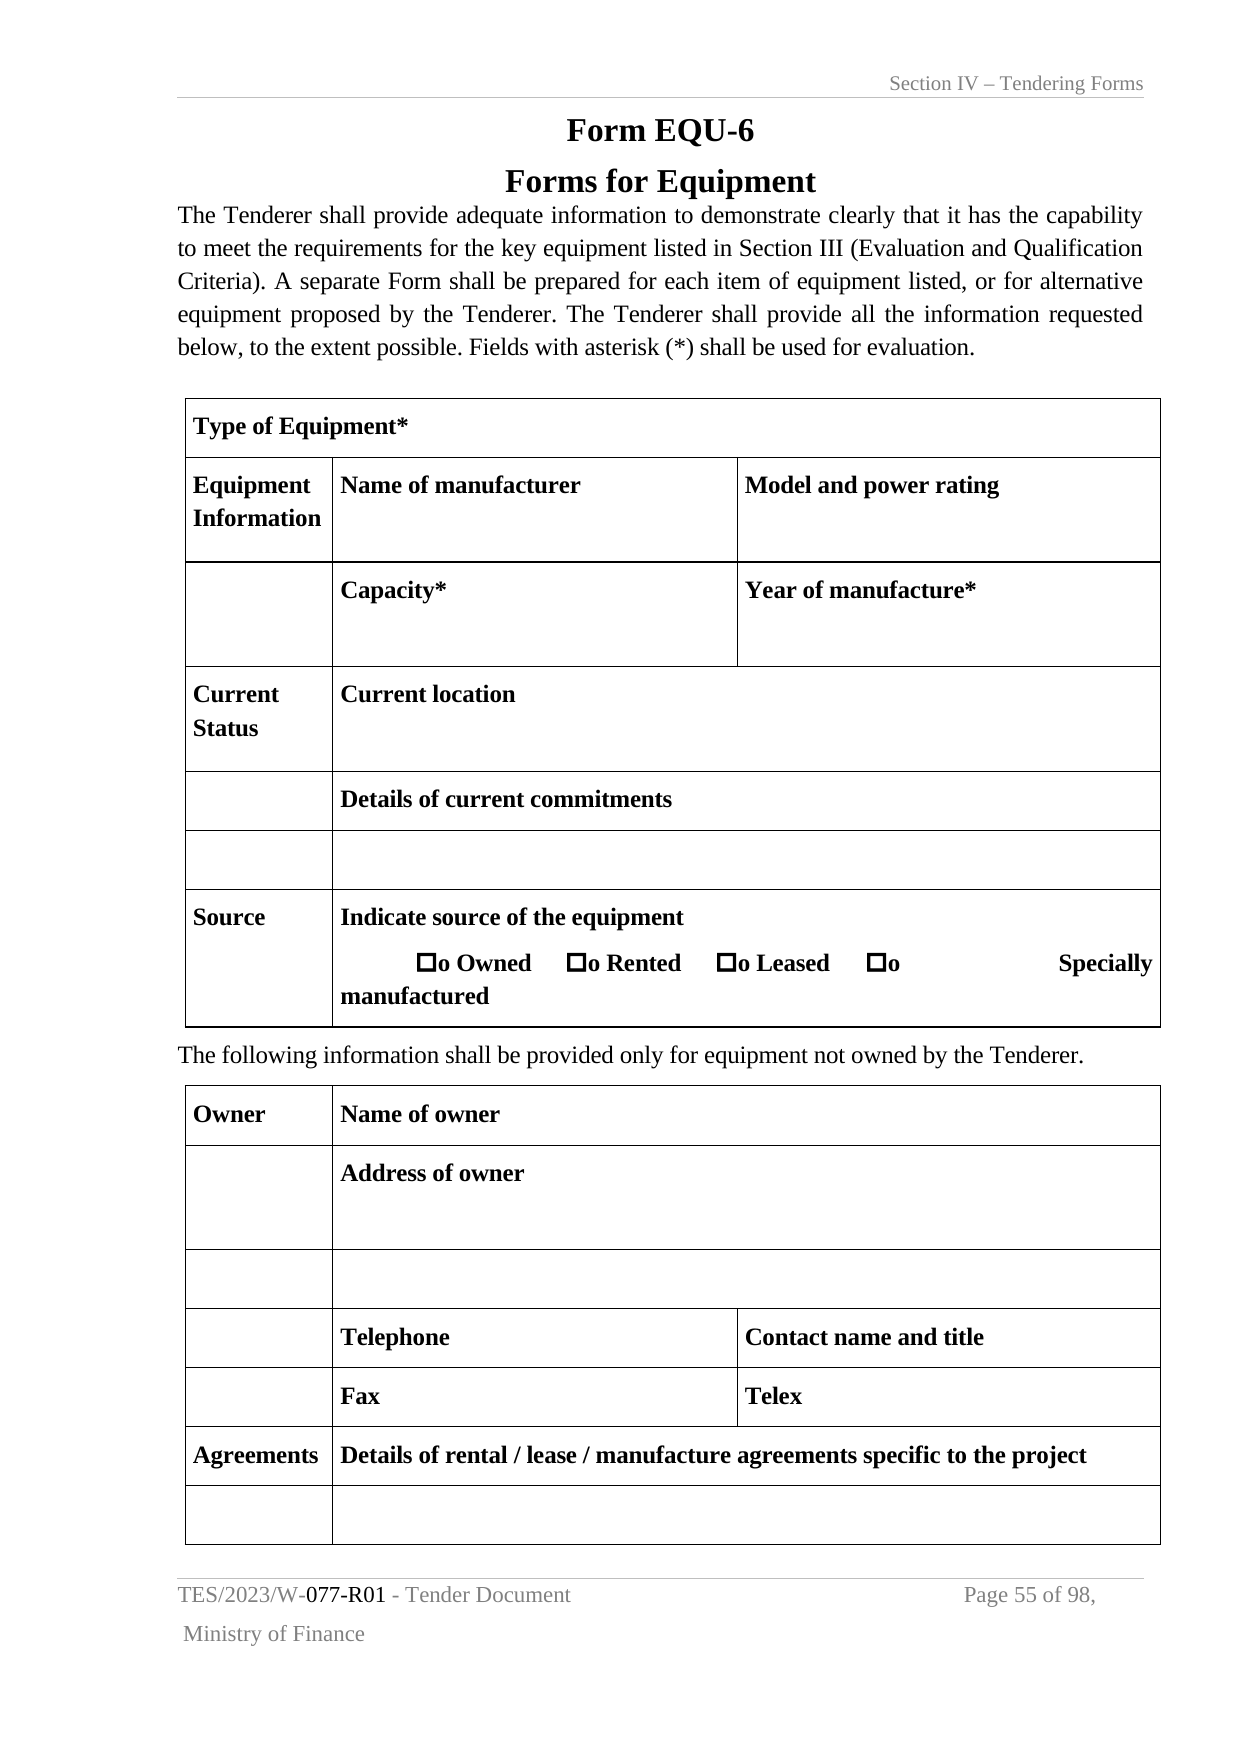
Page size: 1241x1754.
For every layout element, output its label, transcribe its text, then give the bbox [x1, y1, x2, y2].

table_cell Telex [738, 1368, 1160, 1426]
table_cell Model and power rating [738, 458, 1160, 561]
table_header Name of owner [333, 1086, 1160, 1144]
text The Tenderer shall provide adequate information to demonstrate clearly that it has the capability to meet the requirements for the key equipment listed in Section III (Evaluation and Qualification Criteria). A separate Form shall be prepared for each item of equipment listed, or for alternative equipment proposed by the Tenderer. The Tenderer shall provide all the information requested below, to the extent possible. Fields with asterisk (*) shall be used for evaluation. [177, 200, 1144, 361]
table_cell Details of current commitments [333, 772, 1160, 830]
table_cell Telephone [333, 1309, 737, 1367]
table_cell [186, 1368, 332, 1426]
table_cell Source [186, 890, 332, 1026]
table_cell Agreements [186, 1427, 332, 1485]
table_cell Equipment Information [186, 458, 332, 561]
table_cell [186, 563, 332, 666]
table_cell Details of rental / lease / manufacture agreements specific to the project [333, 1427, 1160, 1485]
table_cell Capacity* [333, 563, 737, 666]
table_cell Name of manufacturer [333, 458, 737, 561]
table_header Owner [186, 1086, 332, 1144]
table_cell [186, 1309, 332, 1367]
table_cell [186, 1146, 332, 1249]
table_cell Year of manufacture* [738, 563, 1160, 666]
table_cell [333, 831, 1160, 889]
table_cell Current Status [186, 667, 332, 771]
table_cell Indicate source of the equipment o Owned o Rented o Leased o Specially manufactured [333, 890, 1160, 1026]
table_cell Contact name and title [738, 1309, 1160, 1367]
table_cell [186, 831, 332, 889]
table_cell [186, 1486, 332, 1544]
text Forms for Equipment [177, 161, 1144, 200]
table_cell [333, 1486, 1160, 1544]
table_header Type of Equipment* [186, 399, 1160, 457]
table_cell Address of owner [333, 1146, 1160, 1249]
text Form EQU-6 [177, 111, 1144, 149]
table_cell [186, 772, 332, 830]
table_cell Fax [333, 1368, 737, 1426]
table_cell [186, 1250, 332, 1308]
table_cell Current location [333, 667, 1160, 771]
table_cell [333, 1250, 1160, 1308]
text The following information shall be provided only for equipment not owned by the Tenderer. [177, 1040, 1144, 1069]
